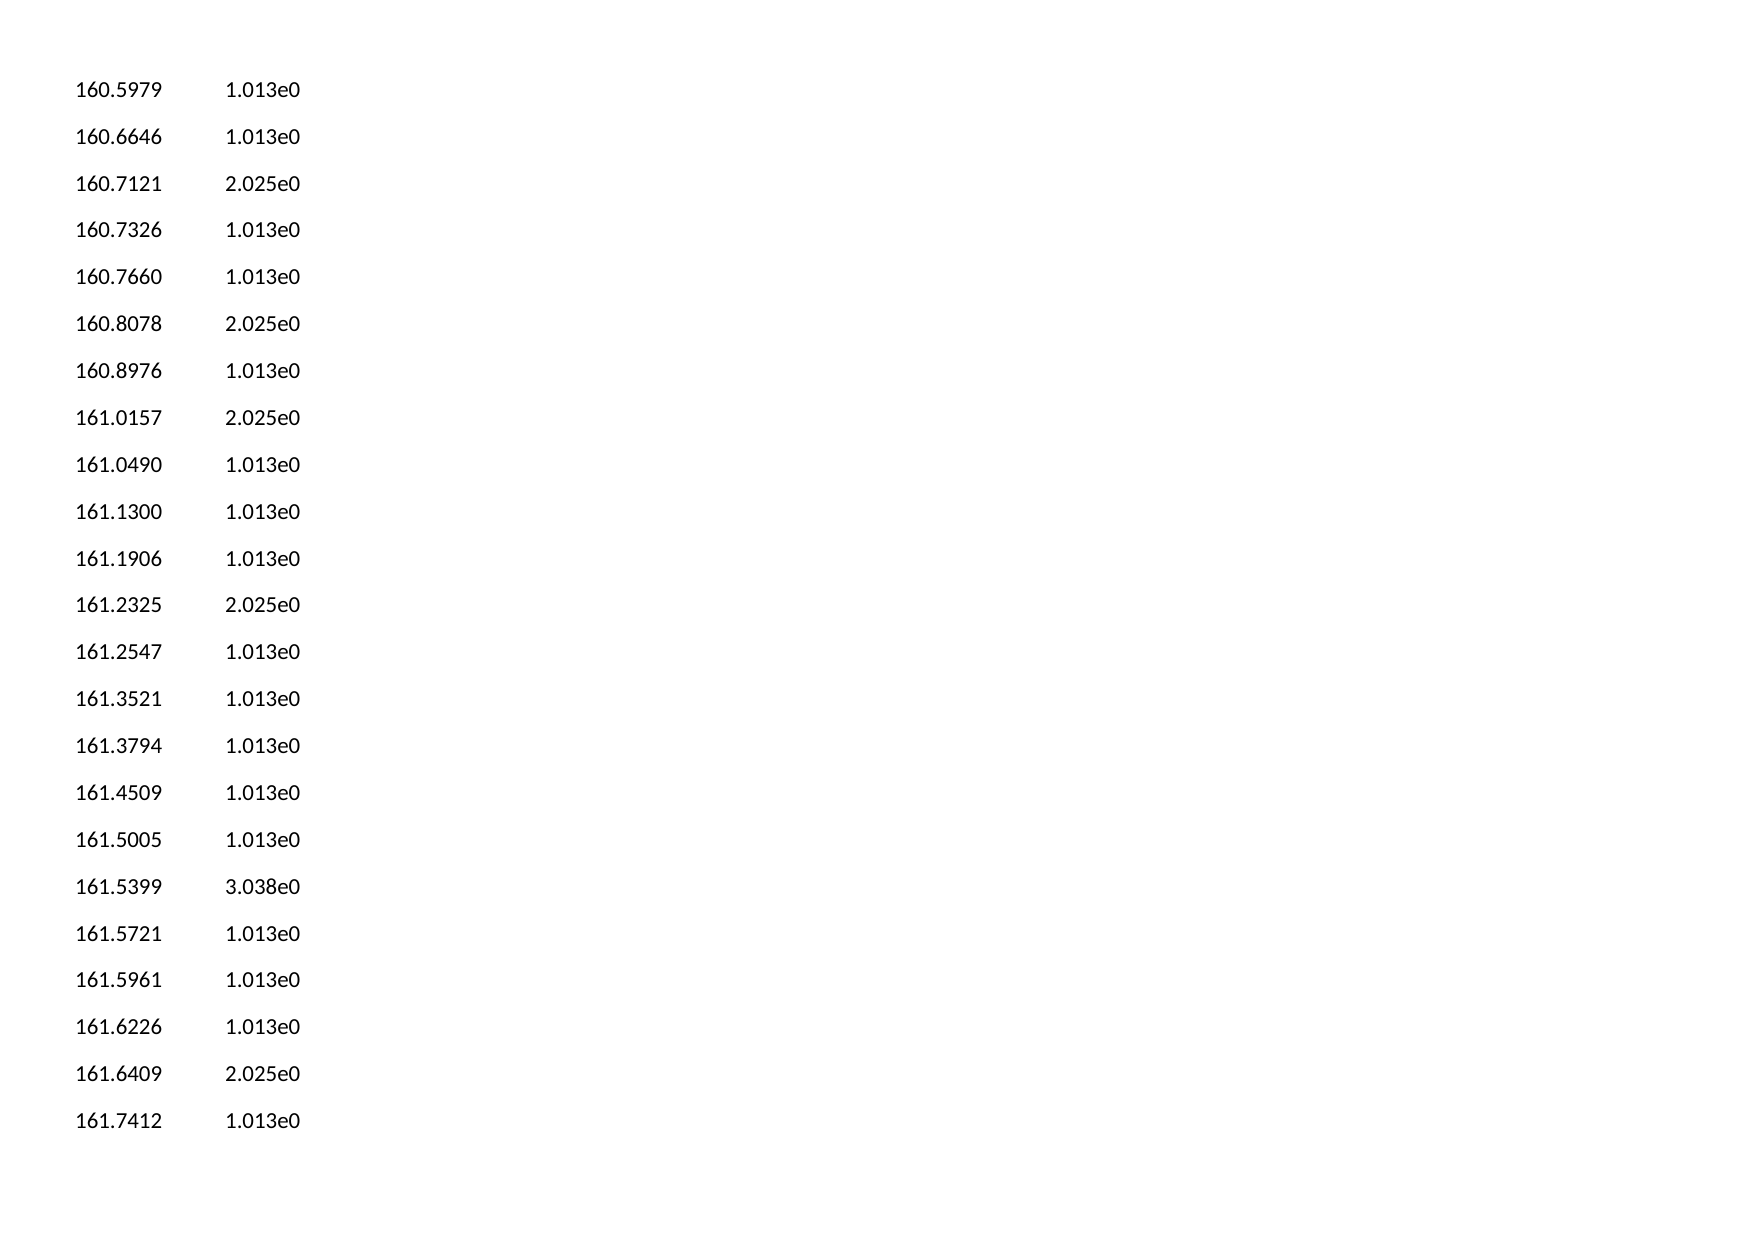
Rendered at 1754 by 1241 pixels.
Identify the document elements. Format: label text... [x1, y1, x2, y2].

text 161.6226 1.013e0 [75, 1012, 1679, 1041]
text 161.5399 3.038e0 [75, 872, 1679, 900]
text 160.7121 2.025e0 [75, 169, 1679, 197]
text 161.4509 1.013e0 [75, 778, 1679, 806]
text 160.8078 2.025e0 [75, 309, 1679, 337]
text 160.7660 1.013e0 [75, 262, 1679, 291]
text 161.1300 1.013e0 [75, 497, 1679, 525]
text 161.3794 1.013e0 [75, 731, 1679, 759]
text 161.2325 2.025e0 [75, 591, 1679, 619]
text 161.0490 1.013e0 [75, 450, 1679, 478]
text 160.6646 1.013e0 [75, 122, 1679, 150]
text 161.2547 1.013e0 [75, 637, 1679, 666]
text 161.5721 1.013e0 [75, 919, 1679, 947]
text 160.7326 1.013e0 [75, 216, 1679, 244]
text 161.1906 1.013e0 [75, 544, 1679, 572]
text 160.5979 1.013e0 [75, 75, 1679, 103]
text 161.7412 1.013e0 [75, 1106, 1679, 1134]
text 161.0157 2.025e0 [75, 403, 1679, 431]
text 161.6409 2.025e0 [75, 1059, 1679, 1087]
text 161.5961 1.013e0 [75, 966, 1679, 994]
text 161.3521 1.013e0 [75, 684, 1679, 712]
text 160.8976 1.013e0 [75, 356, 1679, 384]
text 161.5005 1.013e0 [75, 825, 1679, 853]
